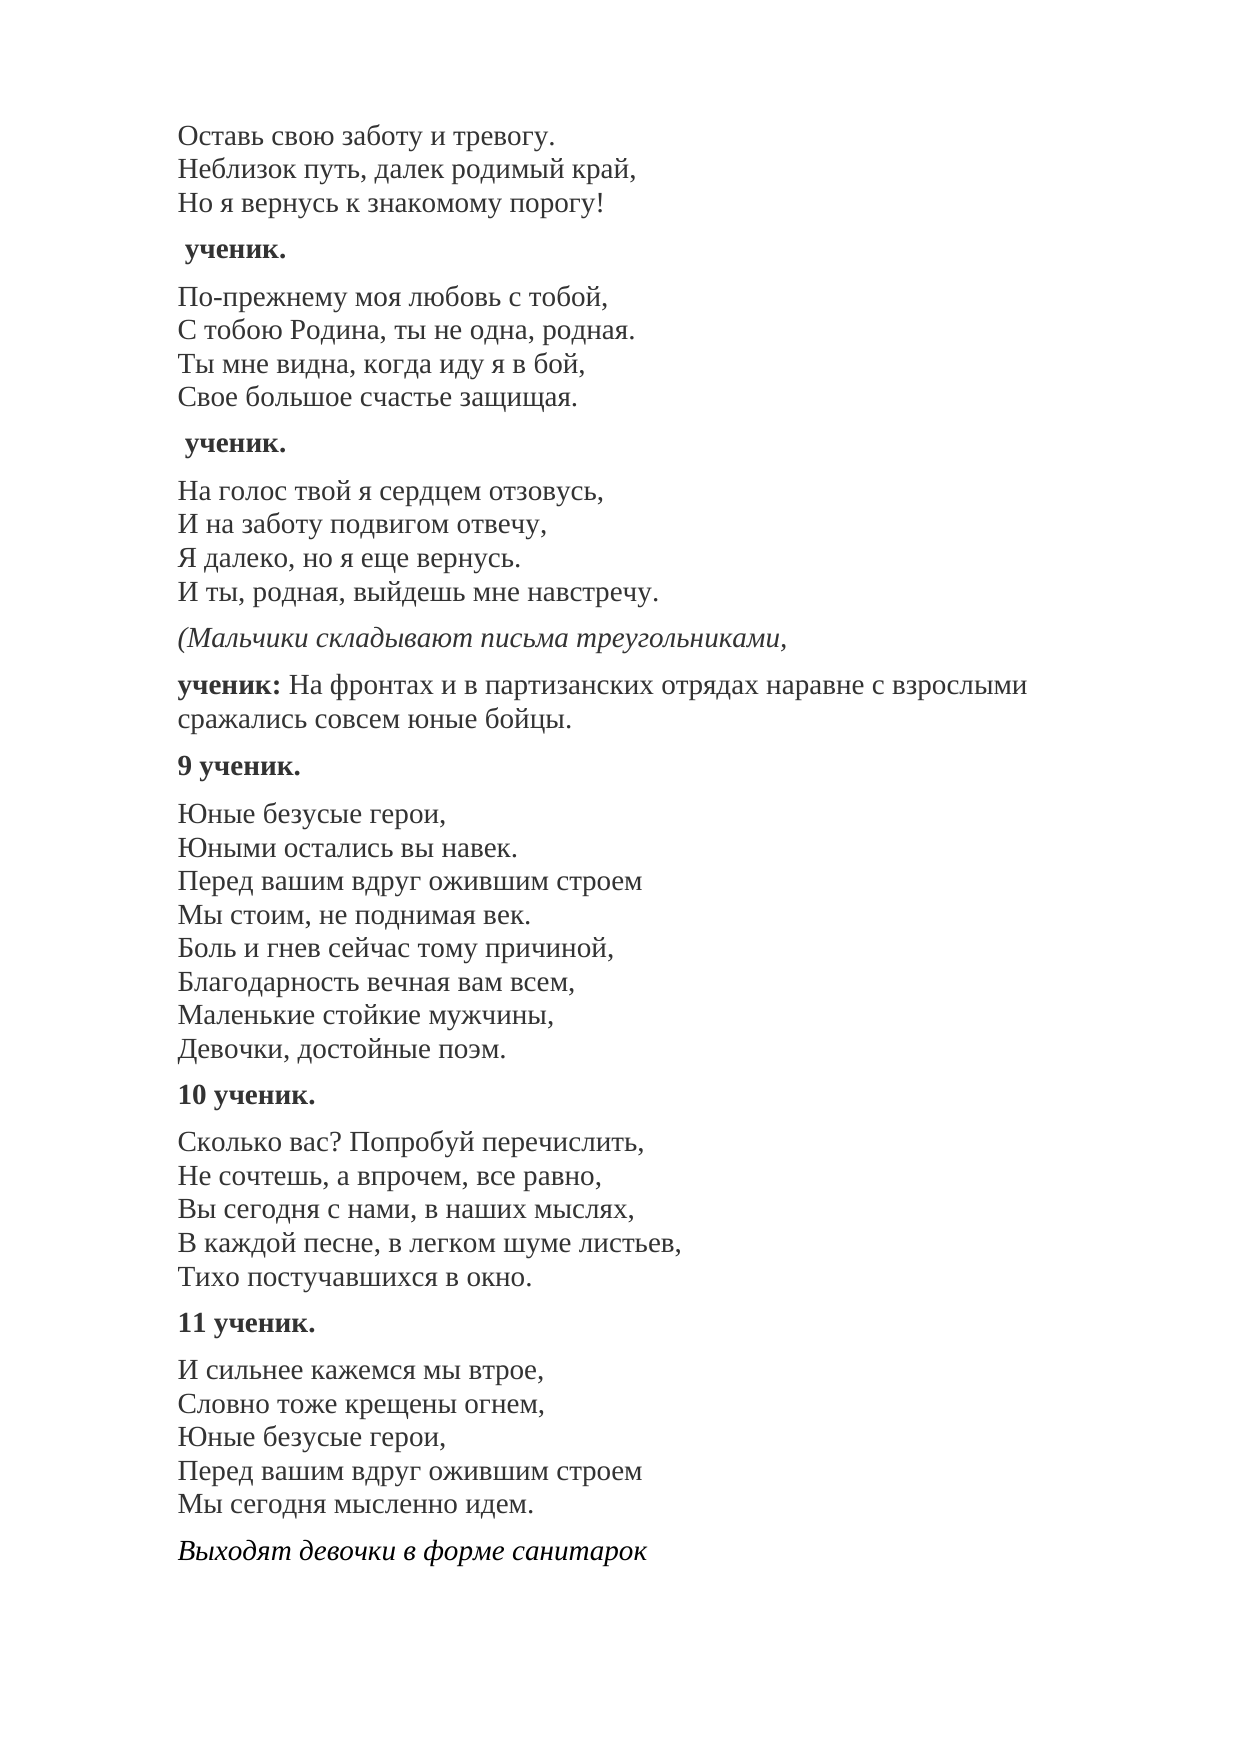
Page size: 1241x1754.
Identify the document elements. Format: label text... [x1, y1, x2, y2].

text 9 ученик. [177, 748, 1152, 782]
text Сколько вас? Попробуй перечислить, Не сочтешь, а впрочем, все равно, Вы сегодня с нами, в наших мыслях, В каждой песне, в легком шуме листьев, Тихо постучавшихся в окно. [177, 1124, 1152, 1292]
text ученик. [177, 231, 1152, 265]
text Юные безусые герои, Юными остались вы навек. Перед вашим вдруг ожившим строем Мы стоим, не поднимая век. Боль и гнев сейчас тому причиной, Благодарность вечная вам всем, Маленькие стойкие мужчины, Девочки, достойные поэм. [177, 796, 1152, 1064]
text 10 ученик. [177, 1077, 1152, 1111]
text И сильнее кажемся мы втрое, Словно тоже крещены огнем, Юные безусые герои, Перед вашим вдруг ожившим строем Мы сегодня мысленно идем. [177, 1352, 1152, 1520]
text Выходят девочки в форме санитарок [177, 1533, 1152, 1566]
text ученик: На фронтах и в партизанских отрядах наравне с взрослыми сражались совсем юные бойцы. [177, 667, 1152, 734]
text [177, 118, 1152, 219]
text (Мальчики складывают письма треугольниками, [177, 620, 1152, 653]
text По-прежнему моя любовь с тобой, С тобою Родина, ты не одна, родная. Ты мне видна, когда иду я в бой, Свое большое счастье защищая. [177, 279, 1152, 413]
text 11 ученик. [177, 1305, 1152, 1338]
text ученик. [177, 426, 1152, 459]
text На голос твой я сердцем отзовусь, И на заботу подвигом отвечу, Я далеко, но я еще вернусь. И ты, родная, выйдешь мне навстречу. [177, 473, 1152, 607]
